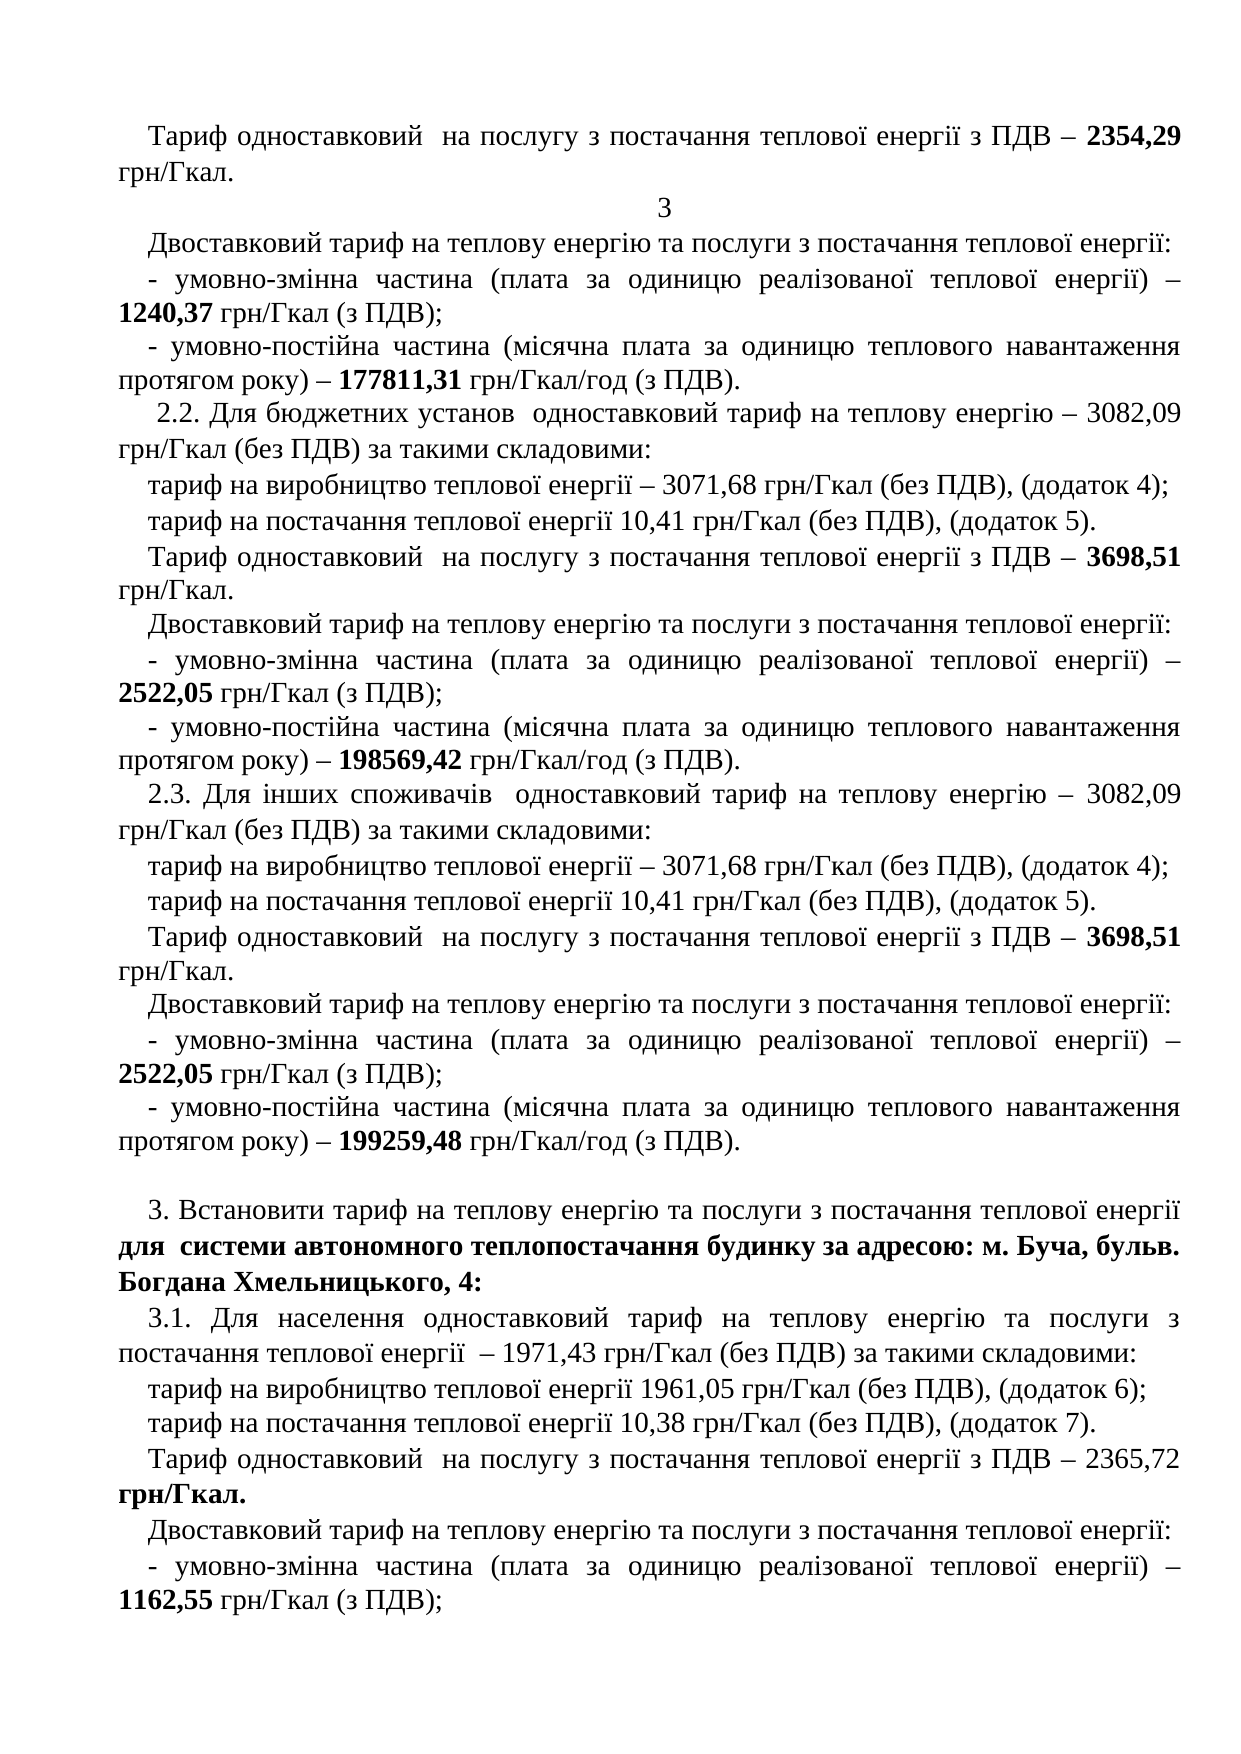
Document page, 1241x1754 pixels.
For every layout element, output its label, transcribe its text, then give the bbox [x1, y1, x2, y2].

text - умовно-постійна частина (місячна плата за одиницю теплового навантаження протягом року) – 198569,42 грн/Гкал/год (з ПДВ). [118, 709, 1181, 776]
text - умовно-постійна частина (місячна плата за одиницю теплового навантаження протягом року) – 199259,48 грн/Гкал/год (з ПДВ). [118, 1089, 1181, 1156]
text тариф на виробництво теплової енергії – 3071,68 грн/Гкал (без ПДВ), (додаток 4); [118, 467, 1181, 501]
text тариф на постачання теплової енергії 10,38 грн/Гкал (без ПДВ), (додаток 7). [118, 1405, 1181, 1438]
text тариф на постачання теплової енергії 10,41 грн/Гкал (без ПДВ), (додаток 5). [118, 883, 1181, 917]
text - умовно-змінна частина (плата за одиницю реалізованої теплової енергії) – 2522,05 грн/Гкал (з ПДВ); [118, 642, 1181, 709]
text 3 [118, 190, 1181, 223]
text тариф на виробництво теплової енергії 1961,05 грн/Гкал (без ПДВ), (додаток 6); [118, 1371, 1181, 1405]
text Тариф одноставковий на послугу з постачання теплової енергії з ПДВ – 3698,51 грн/Гкал. [118, 919, 1181, 986]
text Тариф одноставковий на послугу з постачання теплової енергії з ПДВ – 2365,72 грн/Гкал. [118, 1441, 1181, 1510]
text Тариф одноставковий на послугу з постачання теплової енергії з ПДВ – 3698,51 грн/Гкал. [118, 539, 1181, 606]
text тариф на постачання теплової енергії 10,41 грн/Гкал (без ПДВ), (додаток 5). [118, 503, 1181, 537]
text тариф на виробництво теплової енергії – 3071,68 грн/Гкал (без ПДВ), (додаток 4); [118, 848, 1181, 881]
text 3.1. Для населення одноставковий тариф на теплову енергію та послуги з постачання теплової енергії – 1971,43 грн/Гкал (без ПДВ) за такими складовими: [118, 1300, 1181, 1369]
text - умовно-постійна частина (місячна плата за одиницю теплового навантаження протягом року) – 177811,31 грн/Гкал/год (з ПДВ). [118, 328, 1181, 396]
text 3. Встановити тариф на теплову енергію та послуги з постачання теплової енергії для системи автономного теплопостачання будинку за адресою: м. Буча, бульв. Богдана Хмельницького, 4: [118, 1192, 1181, 1297]
text 2.3. Для інших споживачів одноставковий тариф на теплову енергію – 3082,09 грн/Гкал (без ПДВ) за такими складовими: [118, 776, 1181, 845]
text - умовно-змінна частина (плата за одиницю реалізованої теплової енергії) – 2522,05 грн/Гкал (з ПДВ); [118, 1022, 1181, 1089]
text Тариф одноставковий на послугу з постачання теплової енергії з ПДВ – 2354,29 грн/Гкал. [118, 118, 1181, 187]
text - умовно-змінна частина (плата за одиницю реалізованої теплової енергії) – 1162,55 грн/Гкал (з ПДВ); [118, 1548, 1181, 1615]
text - умовно-змінна частина (плата за одиницю реалізованої теплової енергії) – 1240,37 грн/Гкал (з ПДВ); [118, 261, 1181, 328]
text Двоставковий тариф на теплову енергію та послуги з постачання теплової енергії: [118, 606, 1181, 639]
text Двоставковий тариф на теплову енергію та послуги з постачання теплової енергії: [118, 986, 1181, 1020]
text Двоставковий тариф на теплову енергію та послуги з постачання теплової енергії: [118, 1512, 1181, 1546]
text 2.2. Для бюджетних установ одноставковий тариф на теплову енергію – 3082,09 грн/Гкал (без ПДВ) за такими складовими: [118, 396, 1181, 465]
text Двоставковий тариф на теплову енергію та послуги з постачання теплової енергії: [118, 226, 1181, 259]
